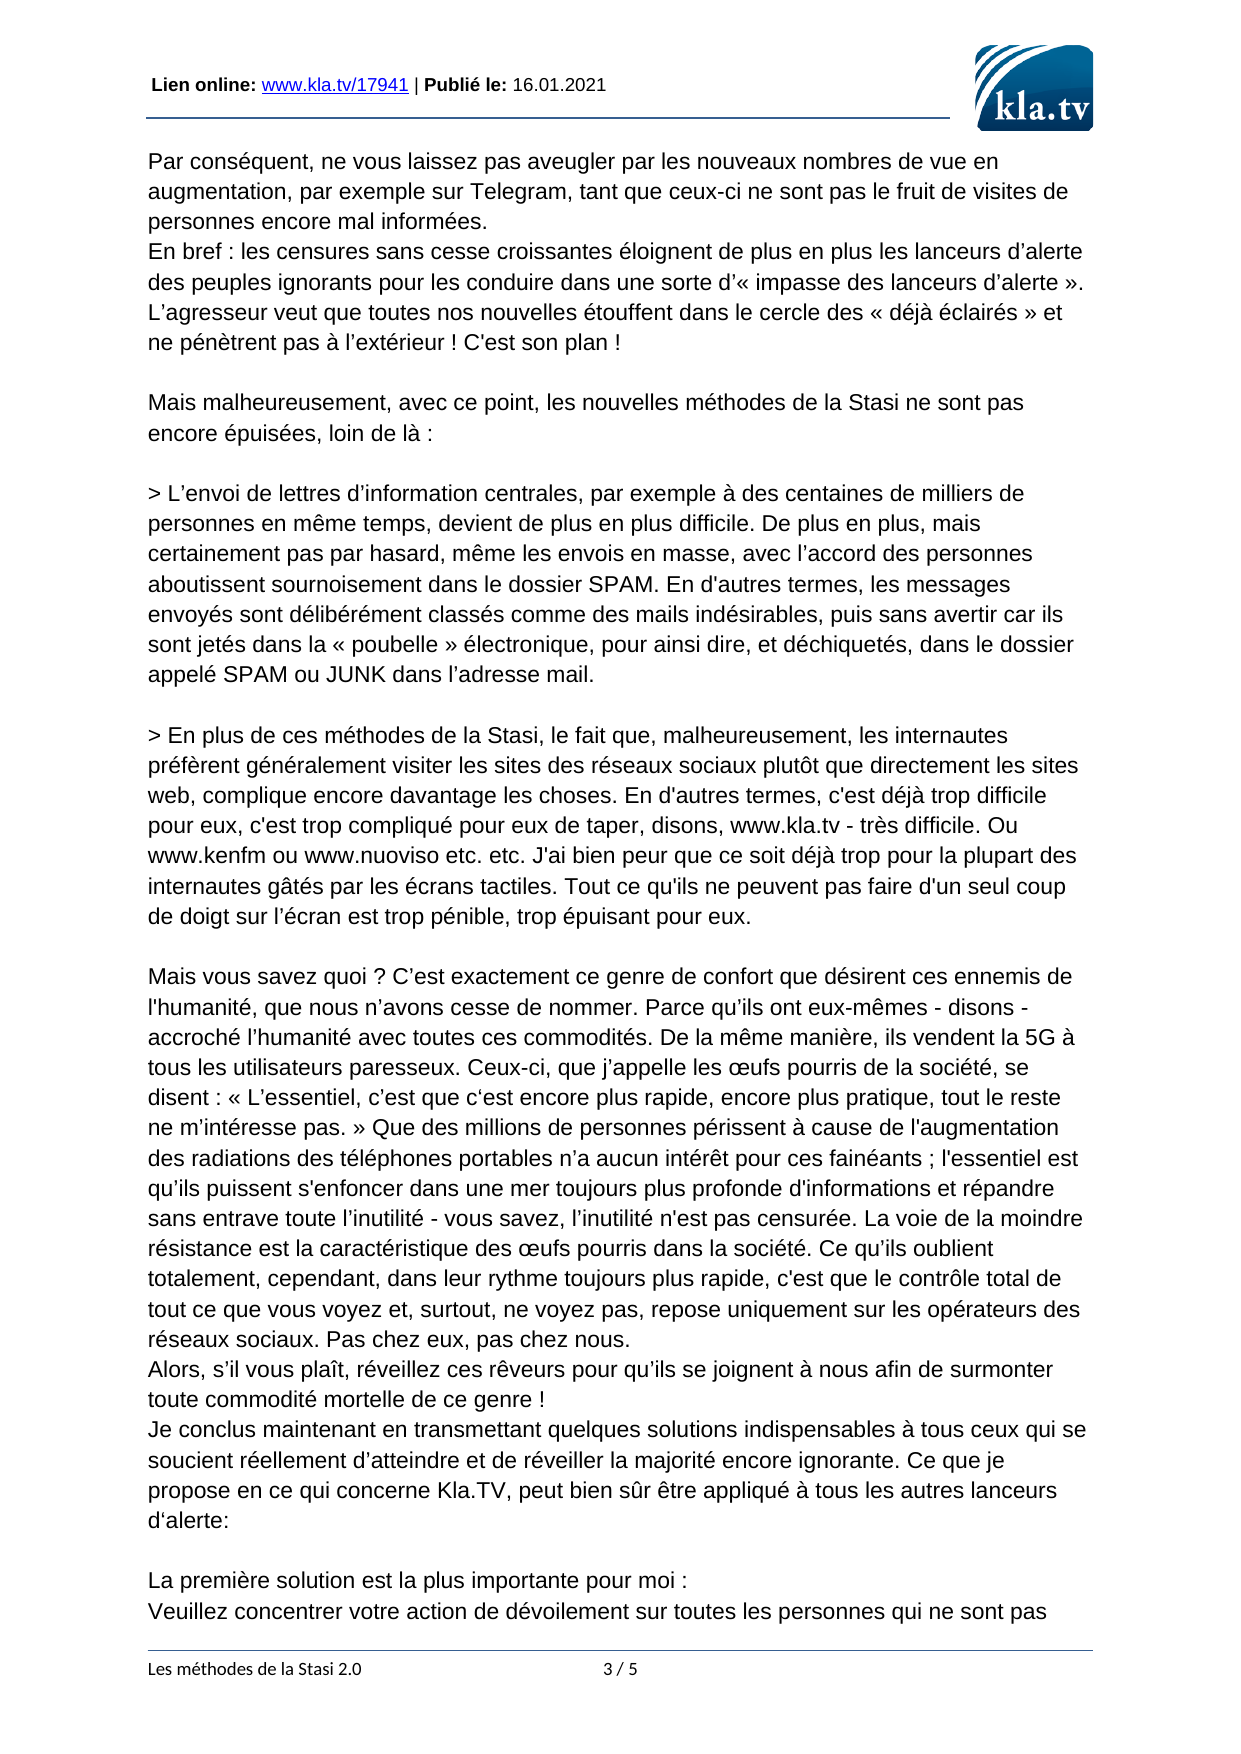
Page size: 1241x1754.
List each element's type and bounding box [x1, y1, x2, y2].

text [148, 148, 1093, 1624]
